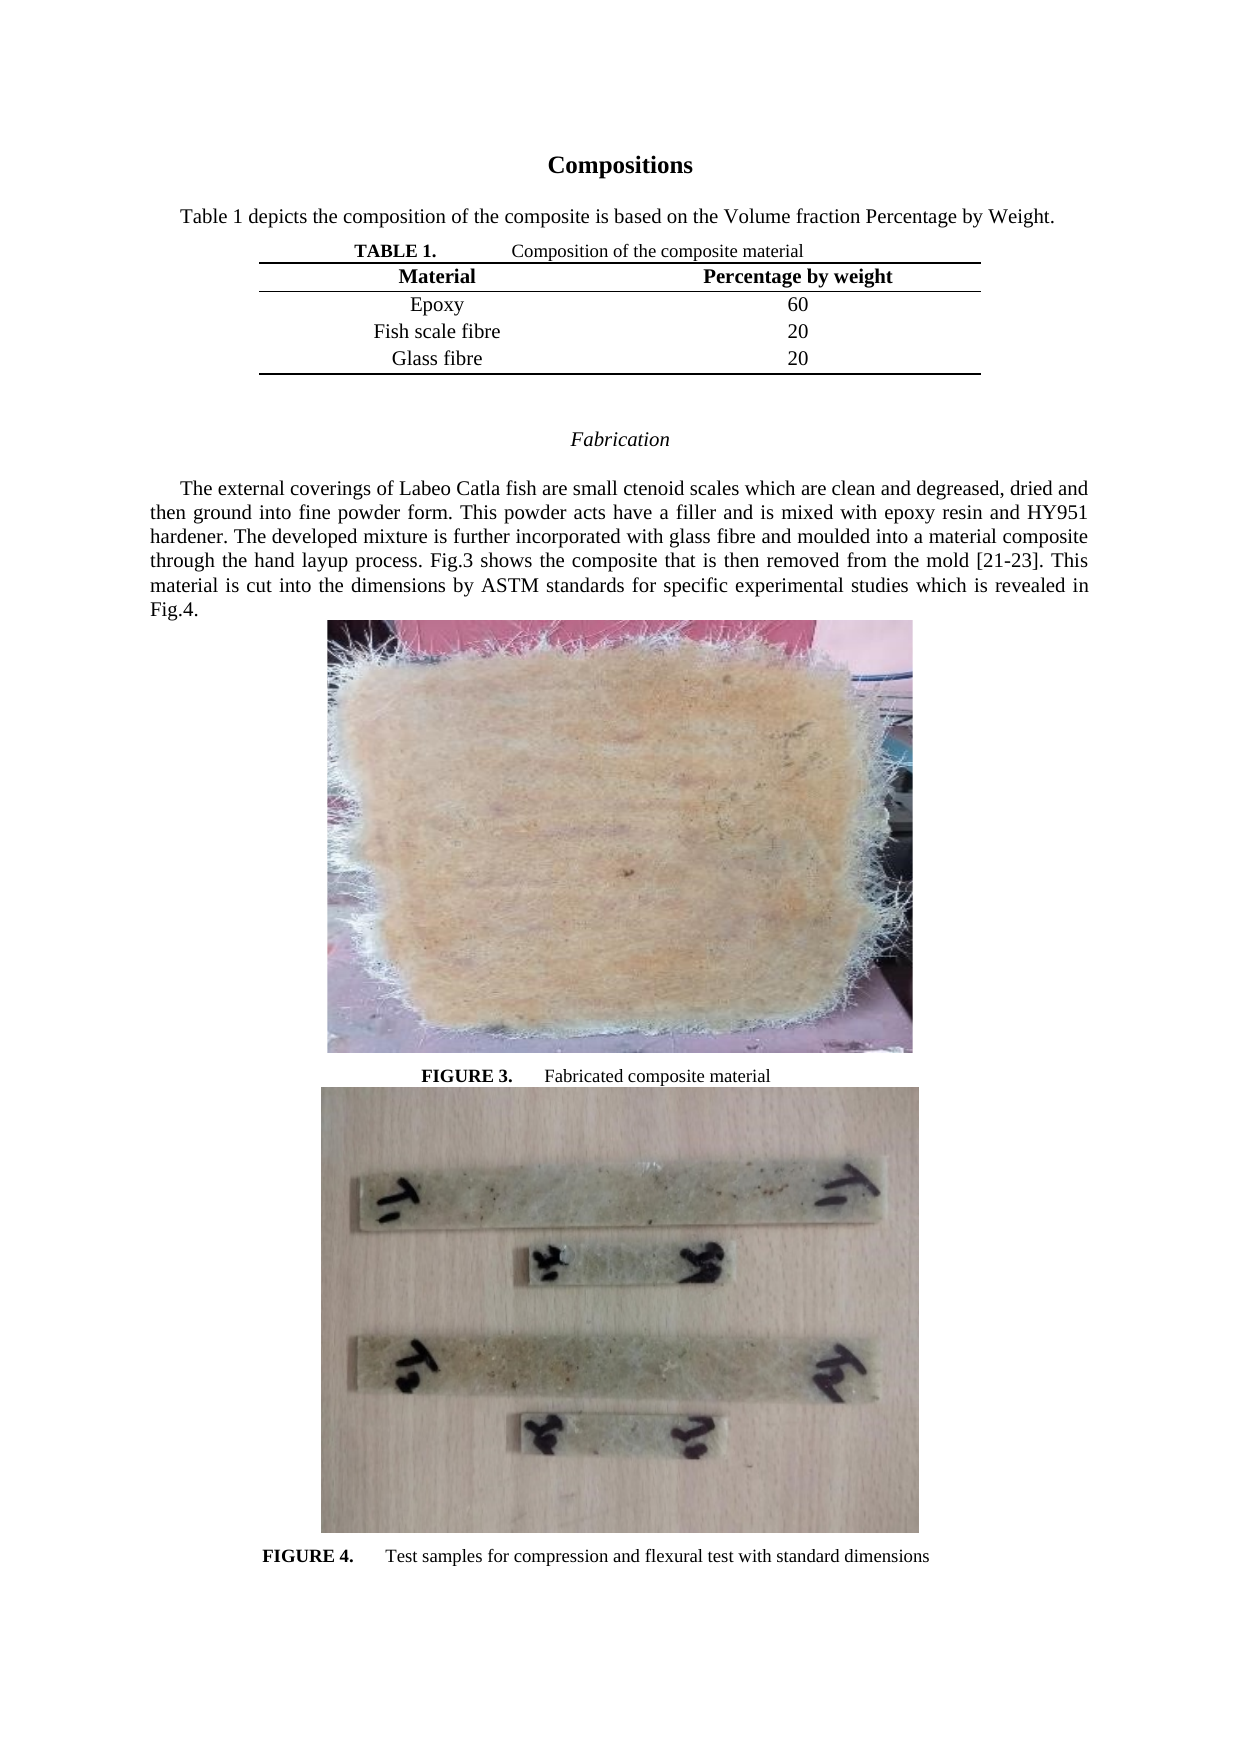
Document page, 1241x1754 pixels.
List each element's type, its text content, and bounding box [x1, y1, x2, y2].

table_cell Fish scale fibre [259, 319, 615, 346]
table_cell 20 [615, 346, 981, 372]
text Test samples for compression and flexural test with standard dimensions [150, 1545, 1090, 1567]
table_cell 20 [615, 319, 981, 346]
table_cell 60 [615, 292, 981, 319]
subtitle Compositions [150, 150, 1090, 179]
text Table 1 depicts the composition of the composite is based on the Volume fraction Percentage by Weight. [150, 204, 1090, 228]
table_header Material [259, 264, 615, 291]
table_header Percentage by weight [615, 264, 981, 291]
text The external coverings of Labeo Catla fish are small ctenoid scales which are clean and degreased, dried and then ground into fine powder form. This powder acts have a filler and is mixed with epoxy resin and HY951 hardener. The developed mixture is further incorporated with glass fibre and moulded into a material composite through the hand layup process. Fig.3 shows the composite that is then removed from the mold [21-23]. This material is cut into the dimensions by ASTM standards for specific experimental studies which is revealed in Fig.4. [150, 476, 1090, 621]
text Composition of the composite material [150, 240, 1090, 262]
table_cell Epoxy [259, 292, 615, 319]
picture [321, 1087, 919, 1533]
text Fabricated composite material [150, 1065, 1090, 1087]
subtitle Fabrication [150, 427, 1090, 451]
picture [327, 620, 913, 1053]
table_cell Glass fibre [259, 346, 615, 372]
